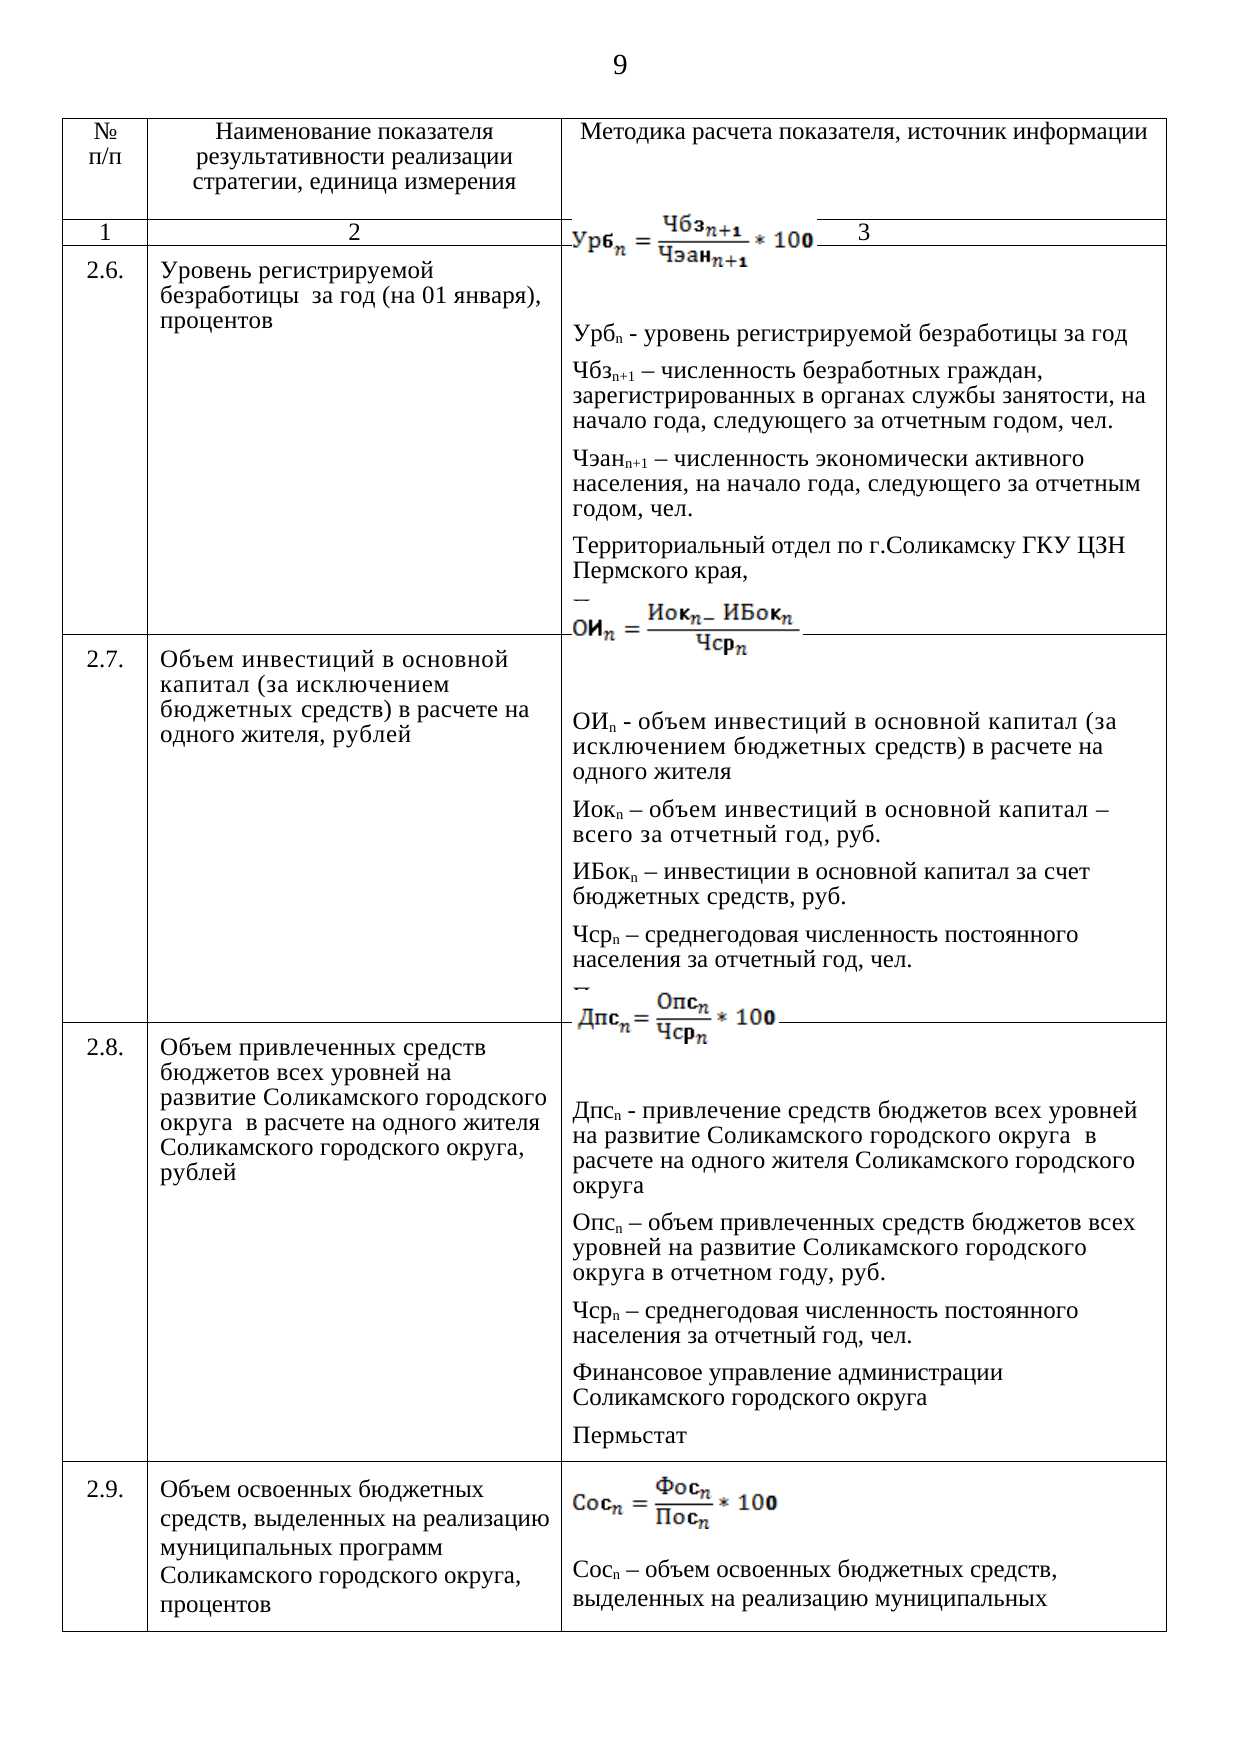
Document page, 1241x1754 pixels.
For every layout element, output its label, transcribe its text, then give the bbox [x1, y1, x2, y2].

picture [572, 990, 779, 1044]
table_cell Урбn - уровень регистрируемой безработицы за год Чбзn+1 – численность безработных граждан, зарегистрированных в органах службы занятости, на начало года, следующего за отчетным годом, чел. Чэанn+1 – численность экономически активного населения, на начало года, следующего за отчетным годом, чел. Территориальный отдел по г.Соликамску ГКУ ЦЗН Пермского края, Пермьстат [562, 246, 1166, 634]
table_header Наименование показателя результативности реализации стратегии, единица измерения [148, 119, 561, 219]
table_cell 3 [817, 220, 1166, 245]
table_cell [562, 1462, 1166, 1631]
table_cell 2.8. [63, 1023, 147, 1461]
table_cell Уровень регистрируемой безработицы за год (на 01 января), процентов [148, 246, 561, 634]
picture [572, 601, 803, 655]
table_cell Объем инвестиций в основной капитал (за исключением бюджетных средств) в расчете на одного жителя, рублей [148, 635, 561, 1022]
table_cell 1 [63, 220, 147, 245]
table_header Методика расчета показателя, источник информации [562, 119, 1166, 219]
table_cell Объем привлеченных средств бюджетов всех уровней на развитие Соликамского городского округа в расчете на одного жителя Соликамского городского округа, рублей [148, 1023, 561, 1461]
table_cell 2.7. [63, 635, 147, 1022]
table_cell 2 [148, 220, 561, 245]
picture [572, 211, 817, 267]
table_cell 2.9. [63, 1462, 147, 1631]
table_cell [148, 1462, 561, 1631]
table_cell 2.6. [63, 246, 147, 634]
table_cell ОИn - объем инвестиций в основной капитал (за исключением бюджетных средств) в расчете на одного жителя Иокn – объем инвестиций в основной капитал – всего за отчетный год, руб. ИБокn – инвестиции в основной капитал за счет бюджетных средств, руб. Чсрn – среднегодовая численность постоянного населения за отчетный год, чел. Пермьстат [562, 635, 1166, 1022]
table_cell Дпсn - привлечение средств бюджетов всех уровней на развитие Соликамского городского округа в расчете на одного жителя Соликамского городского округа Опсn – объем привлеченных средств бюджетов всех уровней на развитие Соликамского городского округа в отчетном году, руб. Чсрn – среднегодовая численность постоянного населения за отчетный год, чел. Финансовое управление администрации Соликамского городского округа Пермьстат [562, 1023, 1166, 1461]
table_header № п/п [63, 119, 147, 219]
picture [572, 1474, 781, 1529]
